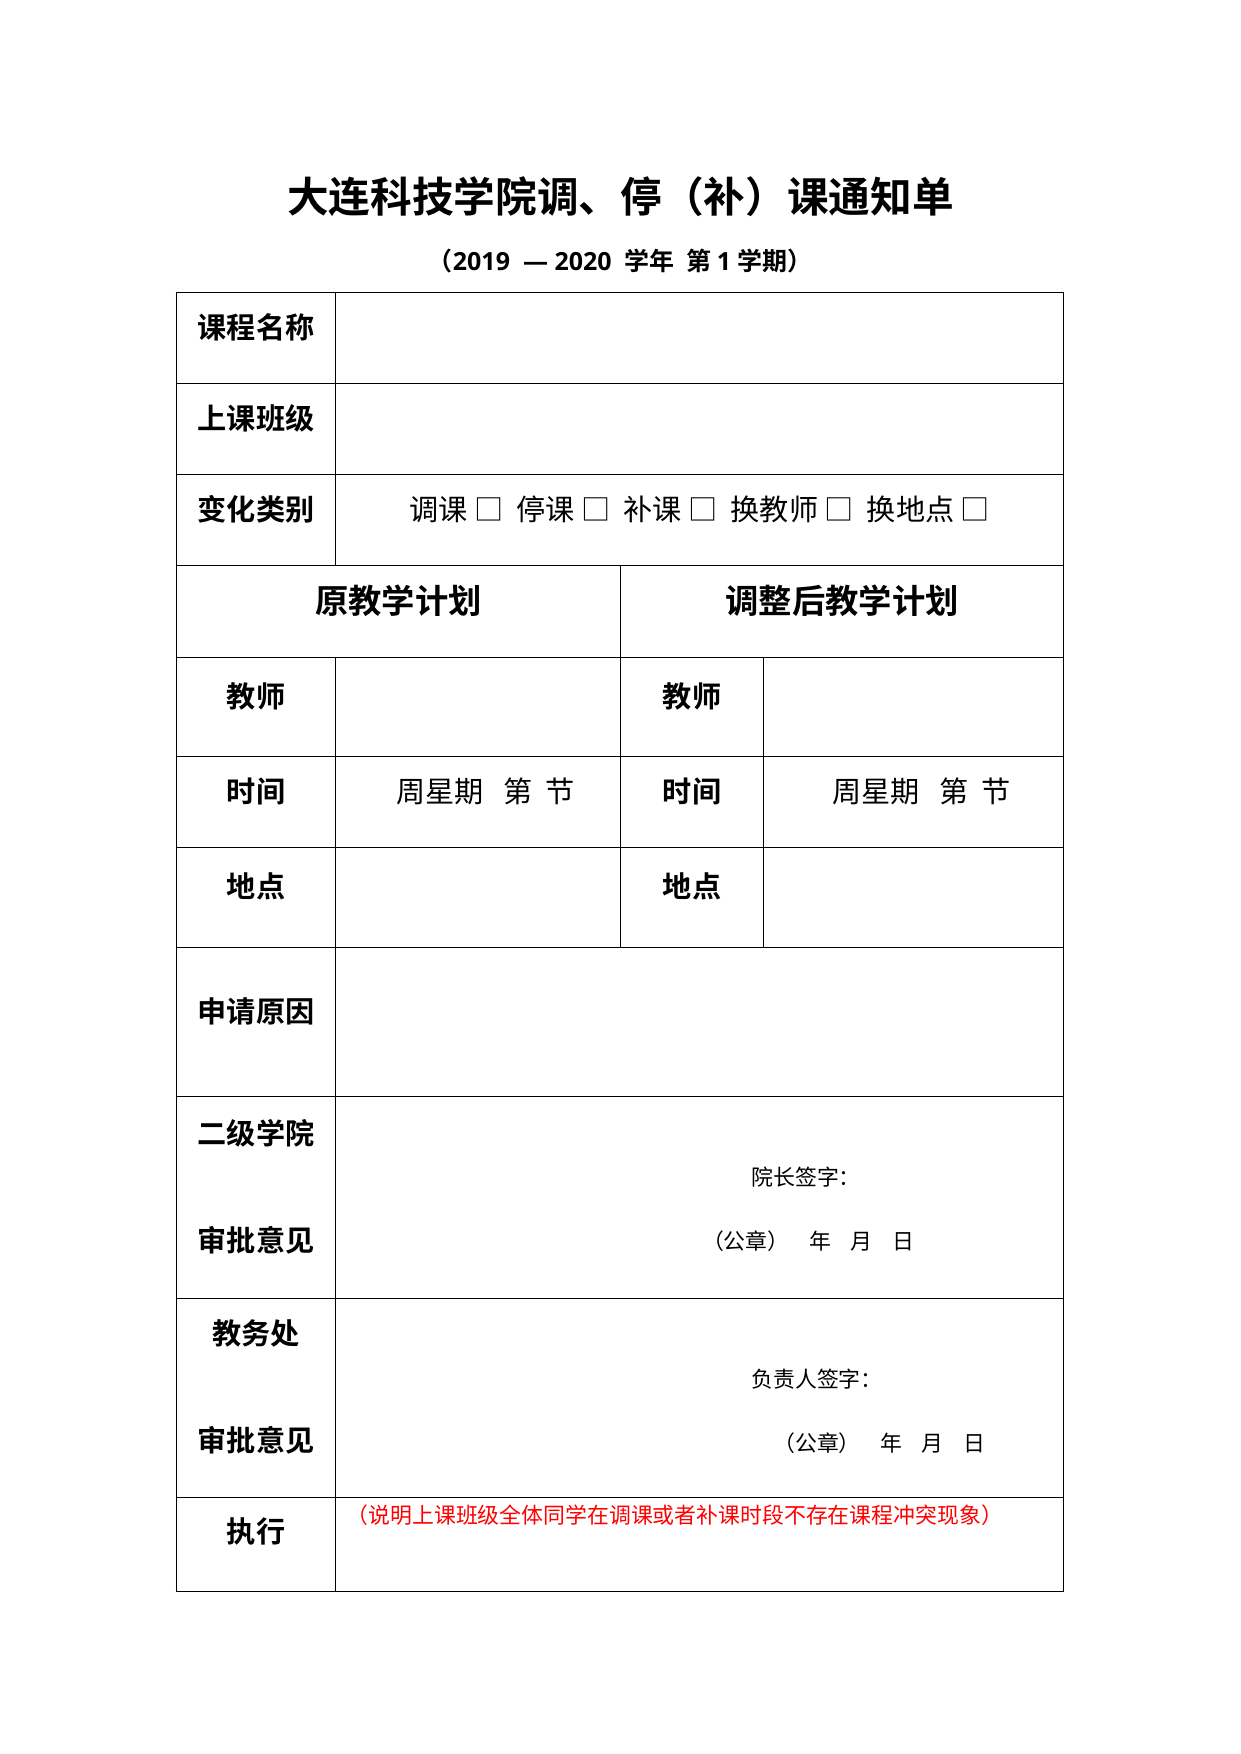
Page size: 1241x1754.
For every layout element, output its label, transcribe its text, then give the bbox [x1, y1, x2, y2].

table_cell 变化类别 [177, 475, 335, 565]
text （2019 — 2020 学年 第 1 学期） [187, 227, 1053, 292]
table_cell [764, 658, 1063, 756]
table_cell [336, 848, 620, 947]
table_cell 申请原因 [177, 948, 335, 1096]
text 大连科技学院调、停（补）课通知单 [187, 162, 1053, 227]
table_cell 执行 情况确认 [177, 1498, 335, 1591]
table_cell 院长签字： （公章） 年 月 日 [336, 1097, 1063, 1298]
table_cell 时间 [621, 757, 763, 847]
table_cell 上课班级 [177, 384, 335, 474]
table_cell [336, 948, 1063, 1096]
table_cell 教师 [177, 658, 335, 756]
table_header [336, 293, 1063, 383]
table_cell 调整后教学计划 [621, 566, 1063, 657]
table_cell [336, 1498, 1063, 1591]
table_cell 周星期 第 节 [764, 757, 1063, 847]
table_cell 时间 [177, 757, 335, 847]
table_cell 调课 □ 停课 □ 补课 □ 换教师 □ 换地点 □ [336, 475, 1063, 565]
table_cell 教师 [621, 658, 763, 756]
table_cell 地点 [621, 848, 763, 947]
table_cell [336, 384, 1063, 474]
table_cell 二级学院 审批意见 [177, 1097, 335, 1298]
table_cell 原教学计划 [177, 566, 620, 657]
table_cell [336, 658, 620, 756]
table_cell [764, 848, 1063, 947]
table_cell 教务处 审批意见 [177, 1299, 335, 1497]
table_cell 负责人签字： （公章） 年 月 日 [336, 1299, 1063, 1497]
table_header 课程名称 [177, 293, 335, 383]
table_cell 周星期 第 节 [336, 757, 620, 847]
table_cell 地点 [177, 848, 335, 947]
